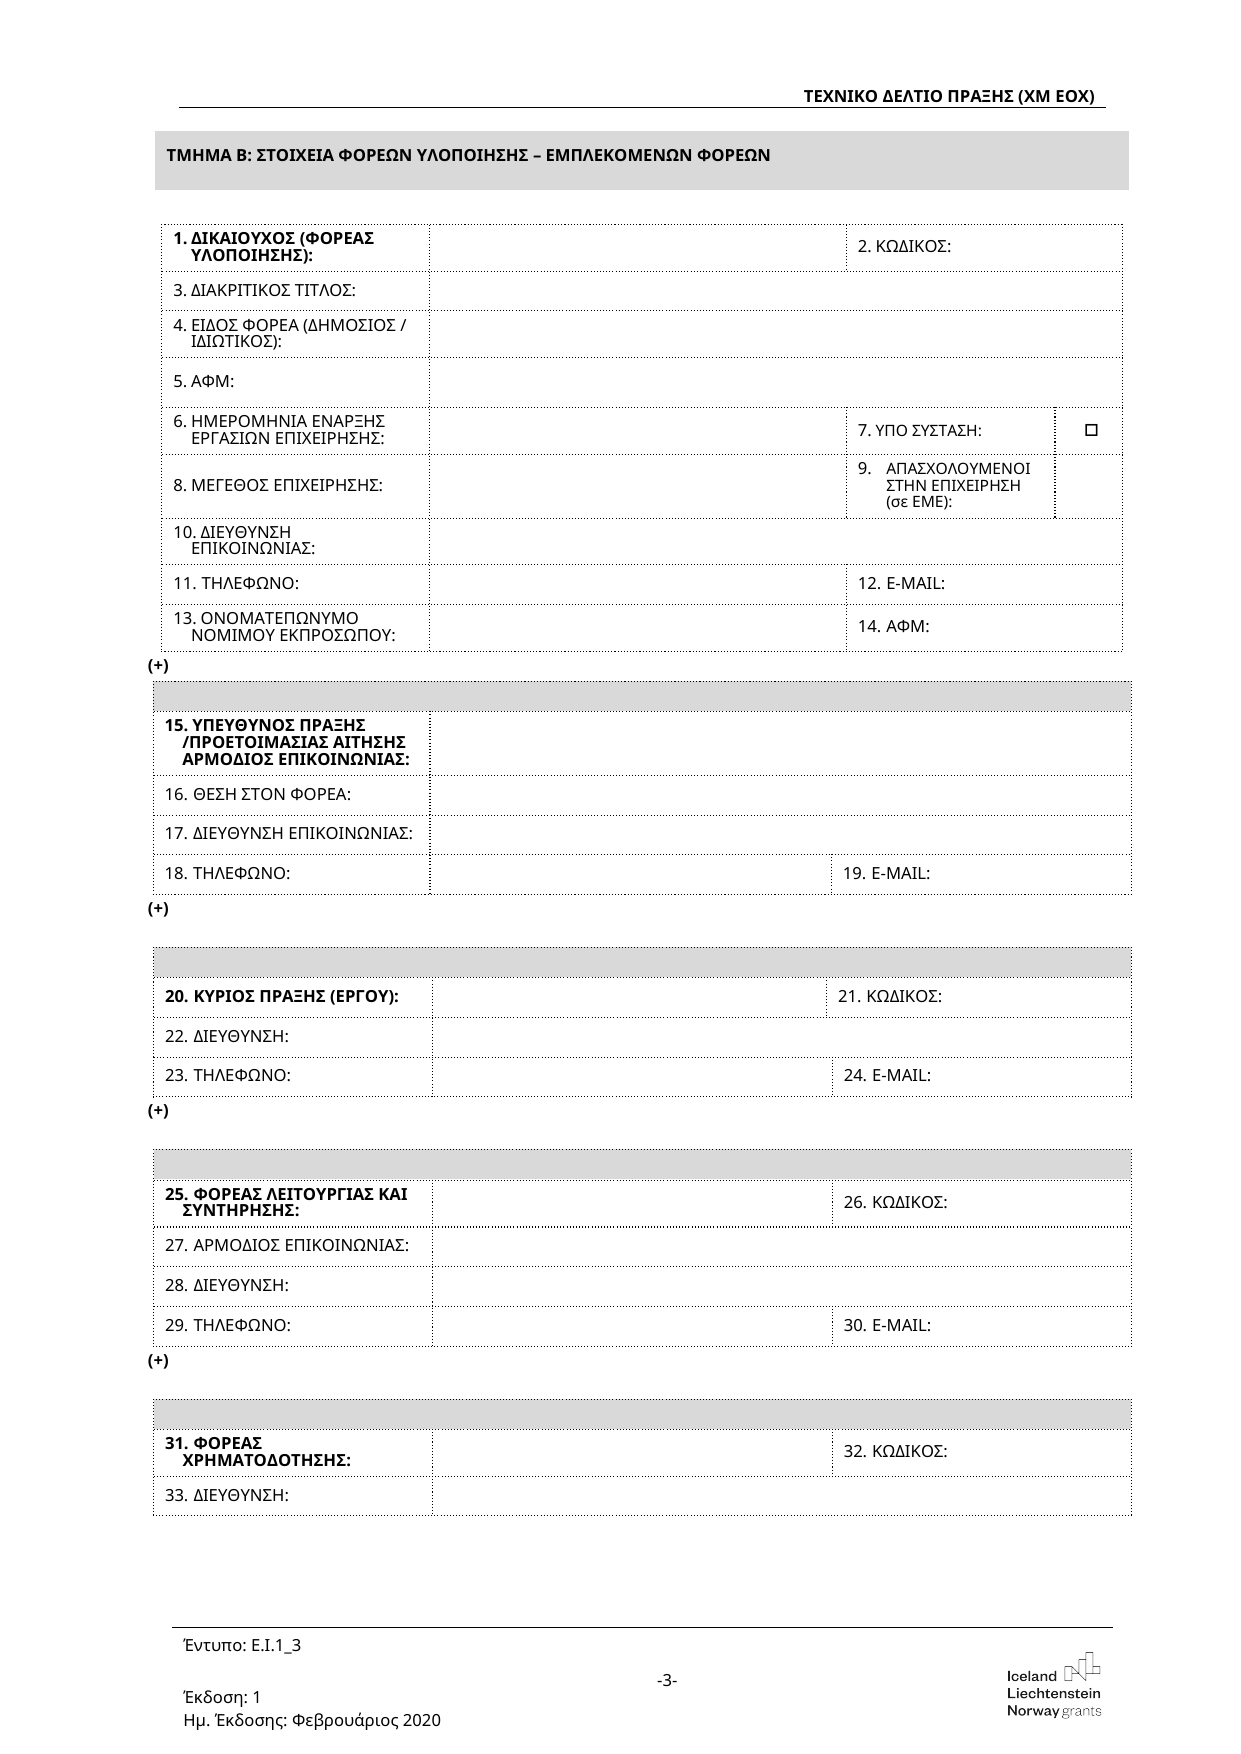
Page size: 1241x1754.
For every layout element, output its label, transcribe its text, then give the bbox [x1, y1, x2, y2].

table_cell [433, 977, 827, 1017]
text (+) [148, 658, 1137, 675]
table_cell ΔΙΕΥΘΥΝΣΗ: [154, 1266, 433, 1306]
table_cell [430, 357, 1123, 407]
table_cell ΦΟΡΕΑΣ ΧΡΗΜΑΤΟΔΟΤΗΣΗΣ: [154, 1429, 433, 1476]
table_header ΚΩΔΙΚΟΣ: [846, 224, 1123, 271]
table_cell ΚΩΔΙΚΟΣ: [827, 977, 1131, 1017]
table_header ΔΙΚΑΙΟΥΧΟΣ (ΦΟΡΕΑΣ ΥΛΟΠΟΙΗΣΗΣ): [162, 224, 430, 271]
table_cell ΜΕΓΕΘΟΣ ΕΠΙΧΕΙΡΗΣΗΣ: [162, 454, 430, 517]
table_cell [1055, 407, 1123, 454]
table_cell ΔΙΕΥΘΥΝΣΗ: [154, 1017, 433, 1057]
table_cell [430, 407, 846, 454]
table_cell [433, 1180, 832, 1226]
table_header [154, 1399, 1131, 1429]
table_cell [1055, 454, 1123, 517]
table_cell [433, 1476, 1131, 1515]
table_cell ΤΗΛΕΦΩΝΟ: [162, 564, 430, 604]
table_cell ΚΩΔΙΚΟΣ: [832, 1180, 1131, 1226]
text (+) [148, 901, 1137, 918]
table_cell [430, 711, 1131, 775]
table_cell [433, 1057, 832, 1096]
table_cell E-MAIL: [831, 854, 1131, 894]
table_header [154, 947, 1131, 977]
table_cell ΦΟΡΕΑΣ ΛΕΙΤΟΥΡΓΙΑΣ ΚΑΙ ΣΥΝΤΗΡΗΣΗΣ: [154, 1180, 433, 1226]
table_cell ΑΠΑΣΧΟΛΟΥΜΕΝΟΙ ΣΤΗΝ ΕΠΙΧΕΙΡΗΣΗ (σε ΕΜΕ): [846, 454, 1055, 517]
table_cell [430, 271, 1123, 310]
table_cell ΑΡΜΟΔΙΟΣ ΕΠΙΚΟΙΝΩΝΙΑΣ: [154, 1226, 433, 1266]
table_cell [430, 454, 846, 517]
table_cell [433, 1266, 1131, 1306]
table_cell E-MAIL: [832, 1057, 1131, 1096]
table_cell ΤΗΛΕΦΩΝΟ: [154, 1057, 433, 1096]
text (+) [148, 1353, 1137, 1369]
table_cell [430, 310, 1123, 357]
table_cell ΔΙΕΥΘΥΝΣΗ ΕΠΙΚΟΙΝΩΝΙΑΣ: [153, 815, 430, 854]
table_cell ΑΦΜ: [162, 357, 430, 407]
table_cell E-MAIL: [832, 1306, 1131, 1346]
table_cell [430, 815, 1131, 854]
table_cell ΔΙΕΥΘΥΝΣΗ: [154, 1476, 433, 1515]
table_cell ΗΜΕΡΟΜΗΝΙΑ ΕΝΑΡΞΗΣ ΕΡΓΑΣΙΩΝ ΕΠΙΧΕΙΡΗΣΗΣ: [162, 407, 430, 454]
table_header [430, 224, 846, 271]
table_cell ΤΗΛΕΦΩΝΟ: [154, 1306, 433, 1346]
picture [1007, 1652, 1102, 1719]
table_cell ΚΥΡΙΟΣ ΠΡΑΞΗΣ (ΕΡΓΟΥ): [154, 977, 433, 1017]
table_header ΤΜΗΜΑ β: στοιχεια ΦΟΡΕΩΝ ΥΛΟΠΟΙΗΣΗΣ – ΕΜΠΛΕΚΟΜΕΝΩΝ ΦΟΡΕΩΝ [155, 131, 1129, 190]
table_cell ΘΕΣΗ ΣΤΟΝ ΦΟΡΕΑ: [153, 775, 430, 814]
table_cell ΥΠΕΥΘΥΝΟΣ ΠΡΑΞΗΣ /ΠΡΟΕΤΟΙΜΑΣΙΑΣ ΑΙΤΗΣΗΣ ΑΡΜΟΔΙΟΣ ΕΠΙΚΟΙΝΩΝΙΑΣ: [153, 711, 430, 775]
table_cell ΑΦΜ: [846, 604, 1123, 651]
table_cell [433, 1017, 1131, 1057]
table_cell [430, 518, 1123, 564]
table_cell ΟΝΟΜΑΤΕΠΩΝΥΜΟ ΝΟΜΙΜΟΥ ΕΚΠΡΟΣΩΠΟΥ: [162, 604, 430, 651]
table_cell [433, 1226, 1131, 1266]
table_cell E-MAIL: [846, 564, 1123, 604]
table_cell [430, 564, 846, 604]
table_cell ΤΗΛΕΦΩΝΟ: [153, 854, 430, 894]
table_cell [430, 604, 846, 651]
table_header [153, 681, 1131, 711]
table_cell [430, 854, 831, 894]
table_cell [430, 775, 1131, 814]
table_cell ΕΙΔΟΣ ΦΟΡΕΑ (ΔΗΜΟΣΙΟΣ / ΙΔΙΩΤΙΚΟΣ): [162, 310, 430, 357]
table_cell ΔΙΑΚΡΙΤΙΚΟΣ ΤΙΤΛΟΣ: [162, 271, 430, 310]
table_cell [433, 1429, 832, 1476]
table_cell [433, 1306, 832, 1346]
table_cell ΚΩΔΙΚΟΣ: [832, 1429, 1131, 1476]
table_cell ΥΠΟ ΣΥΣΤΑΣΗ: [846, 407, 1055, 454]
text (+) [148, 1103, 1137, 1120]
table_header [154, 1149, 1131, 1179]
table_cell ΔΙΕΥΘΥΝΣΗ ΕΠΙΚΟΙΝΩΝΙΑΣ: [162, 518, 430, 564]
